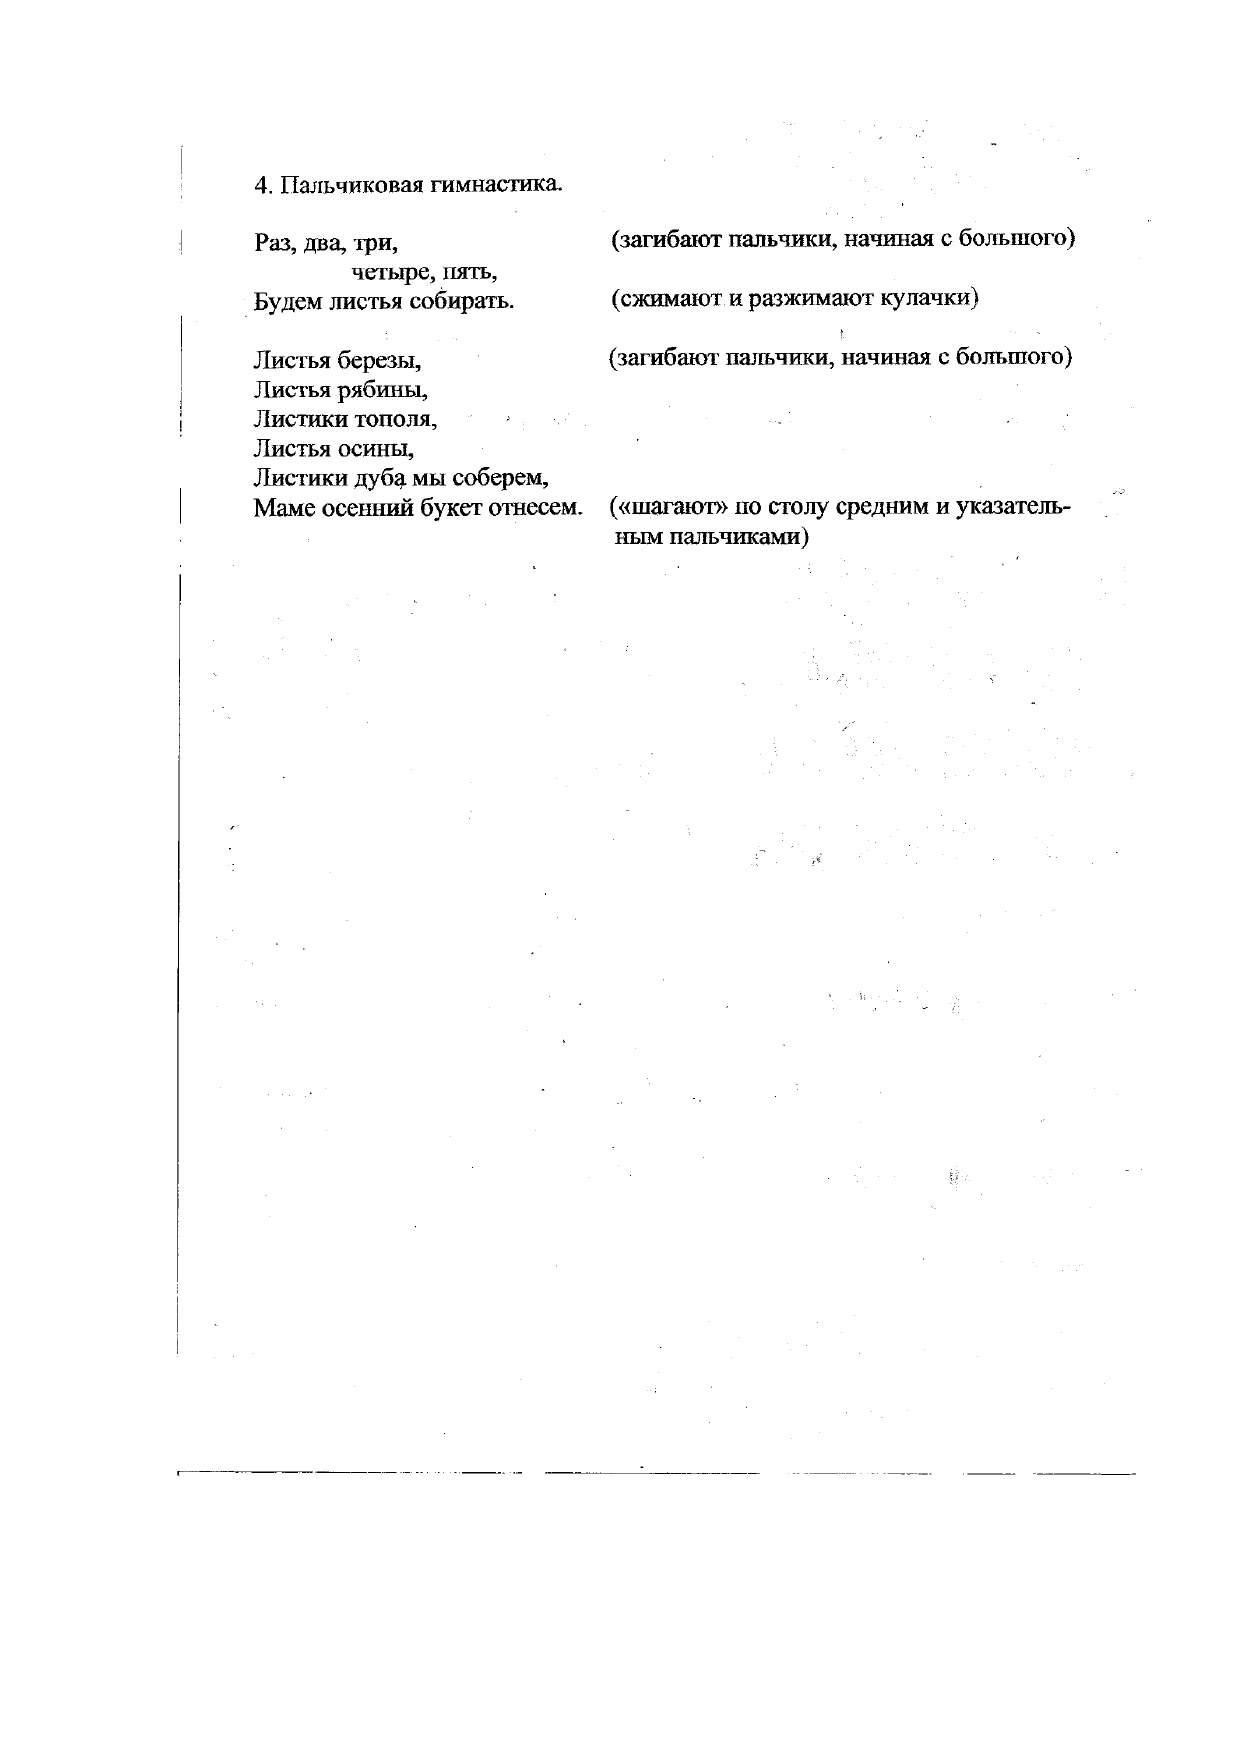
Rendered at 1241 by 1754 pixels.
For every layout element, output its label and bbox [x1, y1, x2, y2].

picture [177, 118, 1152, 1480]
